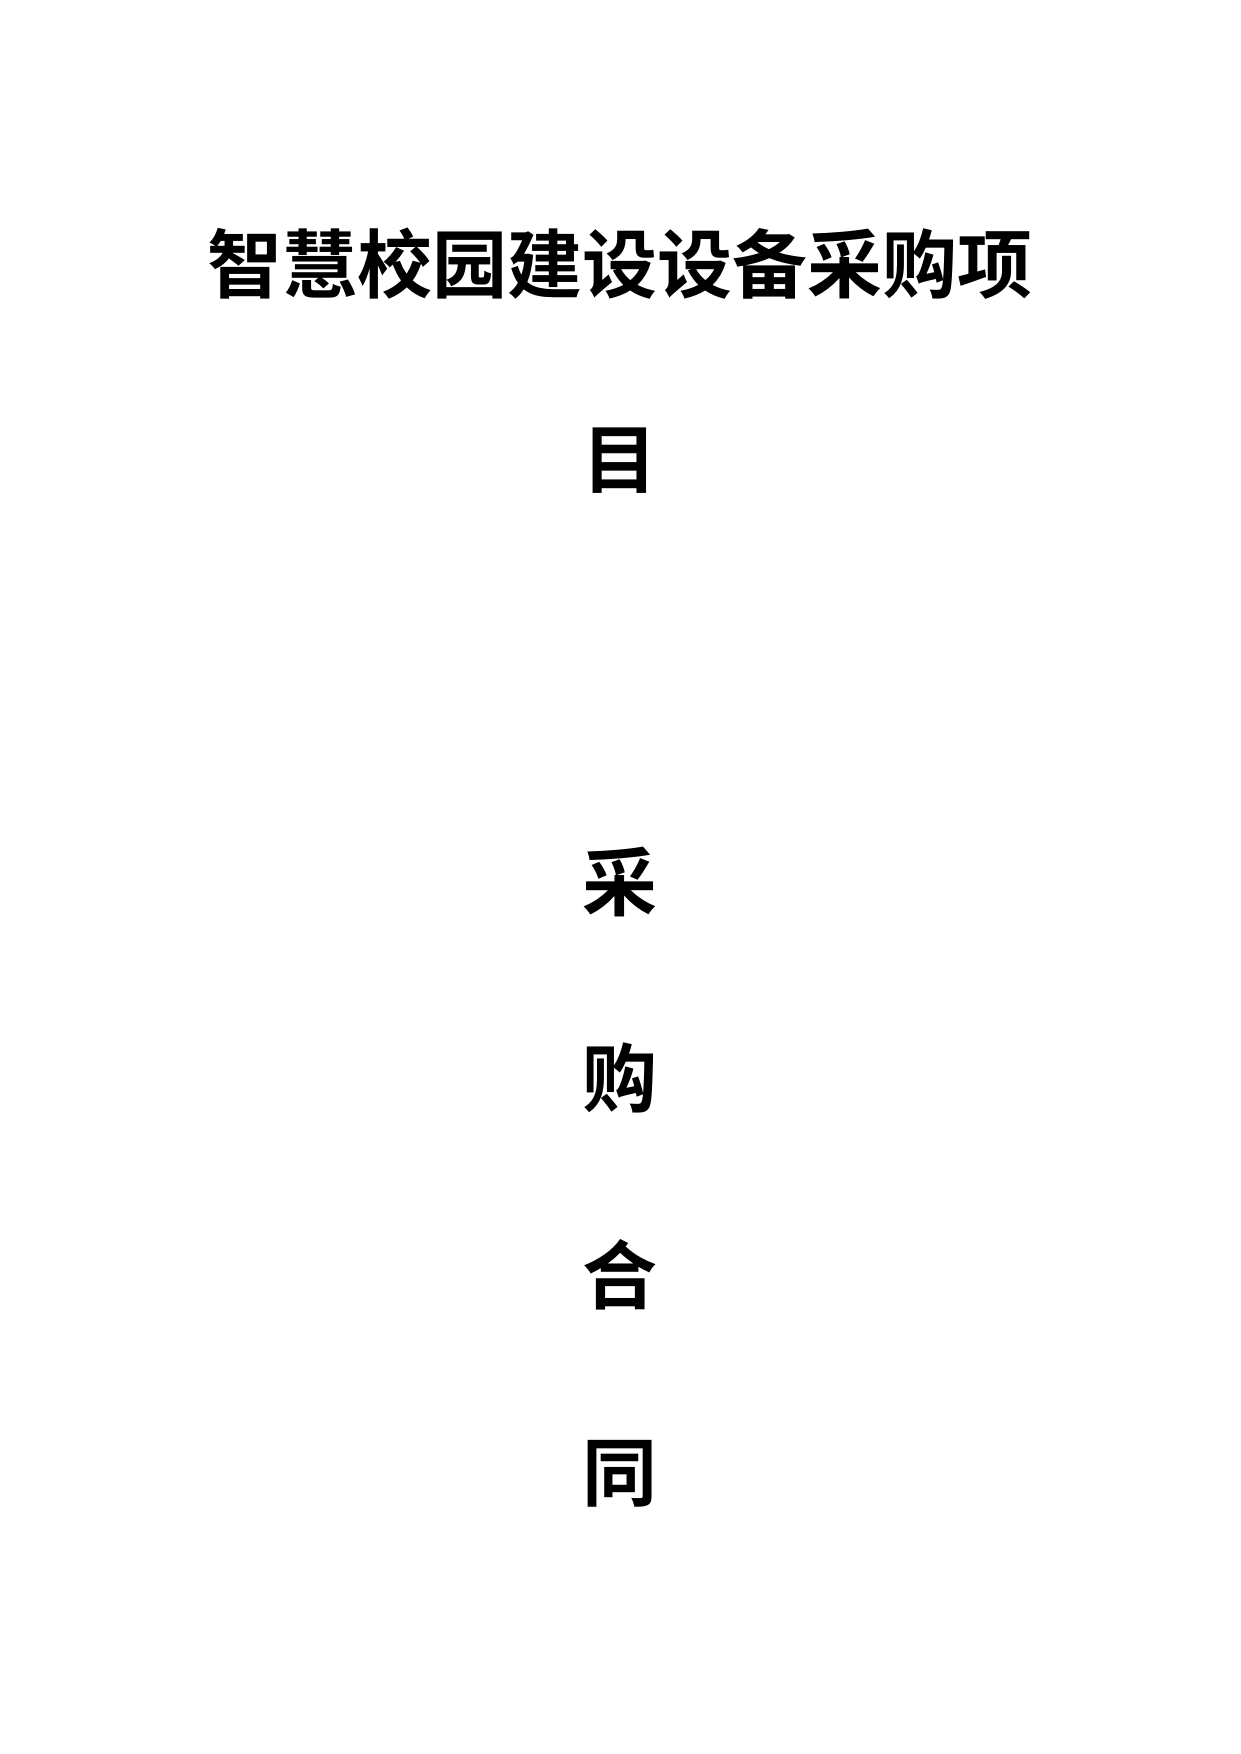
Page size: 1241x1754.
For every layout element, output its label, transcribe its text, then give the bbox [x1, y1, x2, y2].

text 同 [187, 1403, 1053, 1533]
text 智慧校园建设设备采购项目 [187, 194, 1053, 519]
text 合 [187, 1206, 1053, 1336]
text 采 [187, 812, 1053, 942]
text 购 [187, 1009, 1053, 1139]
